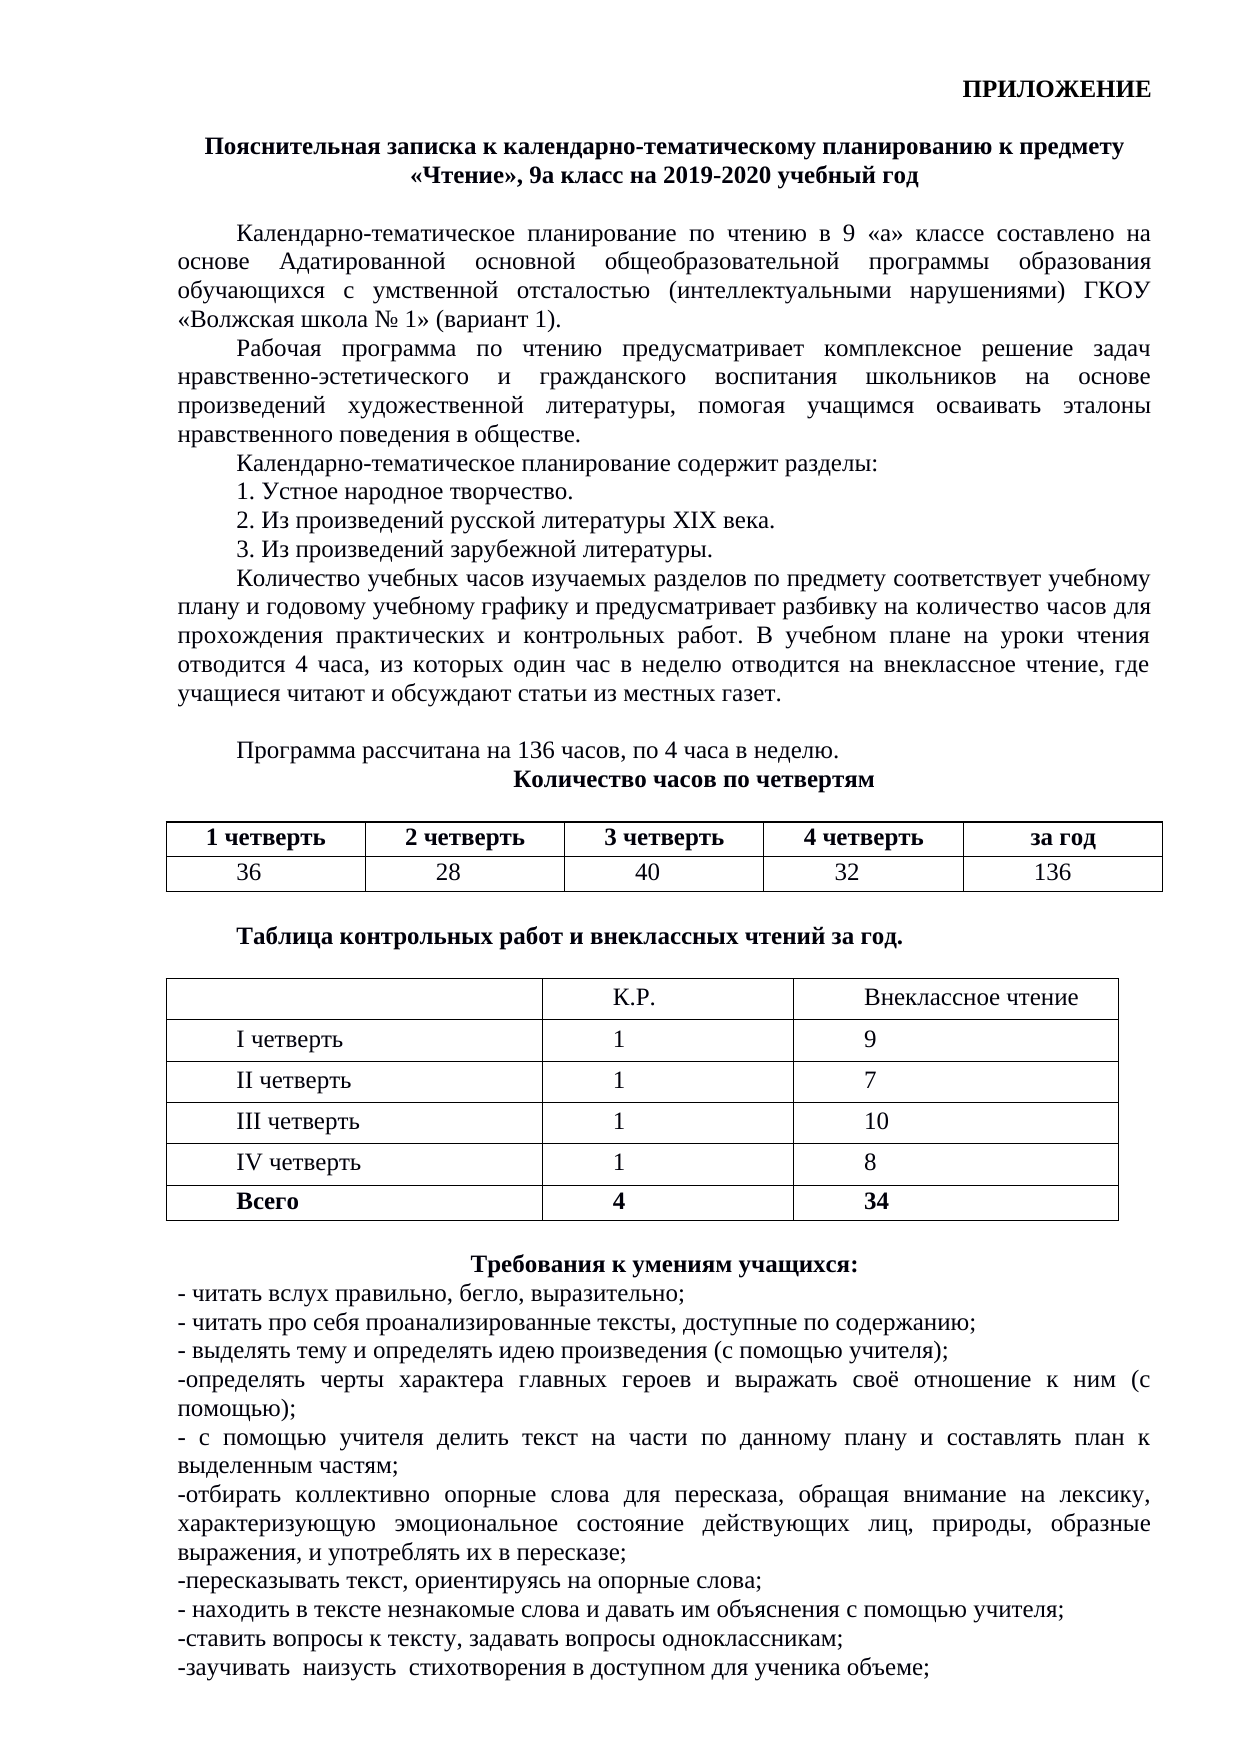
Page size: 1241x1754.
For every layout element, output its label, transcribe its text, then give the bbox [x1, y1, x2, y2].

table_cell 36 [167, 857, 365, 891]
text - читать вслух правильно, бегло, выразительно; [177, 1278, 1152, 1307]
table_cell III четверть [167, 1103, 542, 1143]
table_cell 9 [794, 1020, 1118, 1061]
text Рабочая программа по чтению предусматривает комплексное решение задач нравственно-эстетического и гражданского воспитания школьников на основе произведений художественной литературы, помогая учащимся осваивать эталоны нравственного поведения в обществе. [177, 333, 1152, 448]
table_cell 1 [543, 1062, 793, 1102]
table_cell 1 [543, 1020, 793, 1061]
text 2. Из произведений русской литературы XIX века. [177, 505, 1152, 534]
text -заучивать наизусть стихотворения в доступном для ученика объеме; [177, 1652, 1152, 1681]
text Календарно-тематическое планирование по чтению в 9 «а» классе составлено на основе Адатированной основной общеобразовательной программы образования обучающихся с умственной отсталостью (интеллектуальными нарушениями) ГКОУ «Волжская школа № 1» (вариант 1). [177, 218, 1152, 333]
text - с помощью учителя делить текст на части по данному плану и составлять план к выделенным частям; [177, 1422, 1152, 1479]
table_header 1 четверть [167, 823, 365, 856]
table_cell 10 [794, 1103, 1118, 1143]
text 1. Устное народное творчество. [177, 476, 1152, 505]
text - выделять тему и определять идею произведения (с помощью учителя); [177, 1336, 1152, 1364]
text ПРИЛОЖЕНИЕ [177, 74, 1152, 103]
table_cell I четверть [167, 1020, 542, 1061]
table_header Внеклассное чтение [794, 979, 1118, 1019]
table_cell 34 [794, 1186, 1118, 1219]
table_cell 7 [794, 1062, 1118, 1102]
table_cell II четверть [167, 1062, 542, 1102]
text -определять черты характера главных героев и выражать своё отношение к ним (с помощью); [177, 1364, 1152, 1422]
table_header К.Р. [543, 979, 793, 1019]
text Количество учебных часов изучаемых разделов по предмету соответствует учебному плану и годовому учебному графику и предусматривает разбивку на количество часов для прохождения практических и контрольных работ. В учебном плане на уроки чтения отводится 4 часа, из которых один час в неделю отводится на внеклассное чтение, где учащиеся читают и обсуждают статьи из местных газет. [177, 563, 1152, 706]
table_header 4 четверть [764, 823, 963, 856]
table_cell 40 [565, 857, 763, 891]
table_header [167, 979, 542, 1019]
text 3. Из произведений зарубежной литературы. [177, 534, 1152, 563]
text Календарно-тематическое планирование содержит разделы: [177, 448, 1152, 476]
table_cell 28 [366, 857, 564, 891]
text - находить в тексте незнакомые слова и давать им объяснения с помощью учителя; [177, 1594, 1152, 1623]
table_header 3 четверть [565, 823, 763, 856]
table_cell 32 [764, 857, 963, 891]
table_cell 136 [964, 857, 1162, 891]
text Таблица контрольных работ и внеклассных чтений за год. [177, 921, 1152, 949]
table_header 2 четверть [366, 823, 564, 856]
table_cell 4 [543, 1186, 793, 1219]
text Пояснительная записка к календарно-тематическому планированию к предмету [177, 131, 1152, 160]
text Количество часов по четвертям [177, 764, 1152, 793]
table_cell 1 [543, 1144, 793, 1185]
text «Чтение», 9а класс на 2019-2020 учебный год [177, 160, 1152, 189]
table_cell 1 [543, 1103, 793, 1143]
text Программа рассчитана на 136 часов, по 4 часа в неделю. [177, 735, 1152, 764]
table_cell Всего [167, 1186, 542, 1219]
text -отбирать коллективно опорные слова для пересказа, обращая внимание на лексику, характеризующую эмоциональное состояние действующих лиц, природы, образные выражения, и употреблять их в пересказе; [177, 1479, 1152, 1566]
text -ставить вопросы к тексту, задавать вопросы одноклассникам; [177, 1623, 1152, 1652]
table_cell 8 [794, 1144, 1118, 1185]
table_header за год [964, 823, 1162, 856]
text Требования к умениям учащихся: [177, 1249, 1152, 1278]
text - читать про себя проанализированные тексты, доступные по содержанию; [177, 1307, 1152, 1336]
text -пересказывать текст, ориентируясь на опорные слова; [177, 1566, 1152, 1594]
table_cell IV четверть [167, 1144, 542, 1185]
